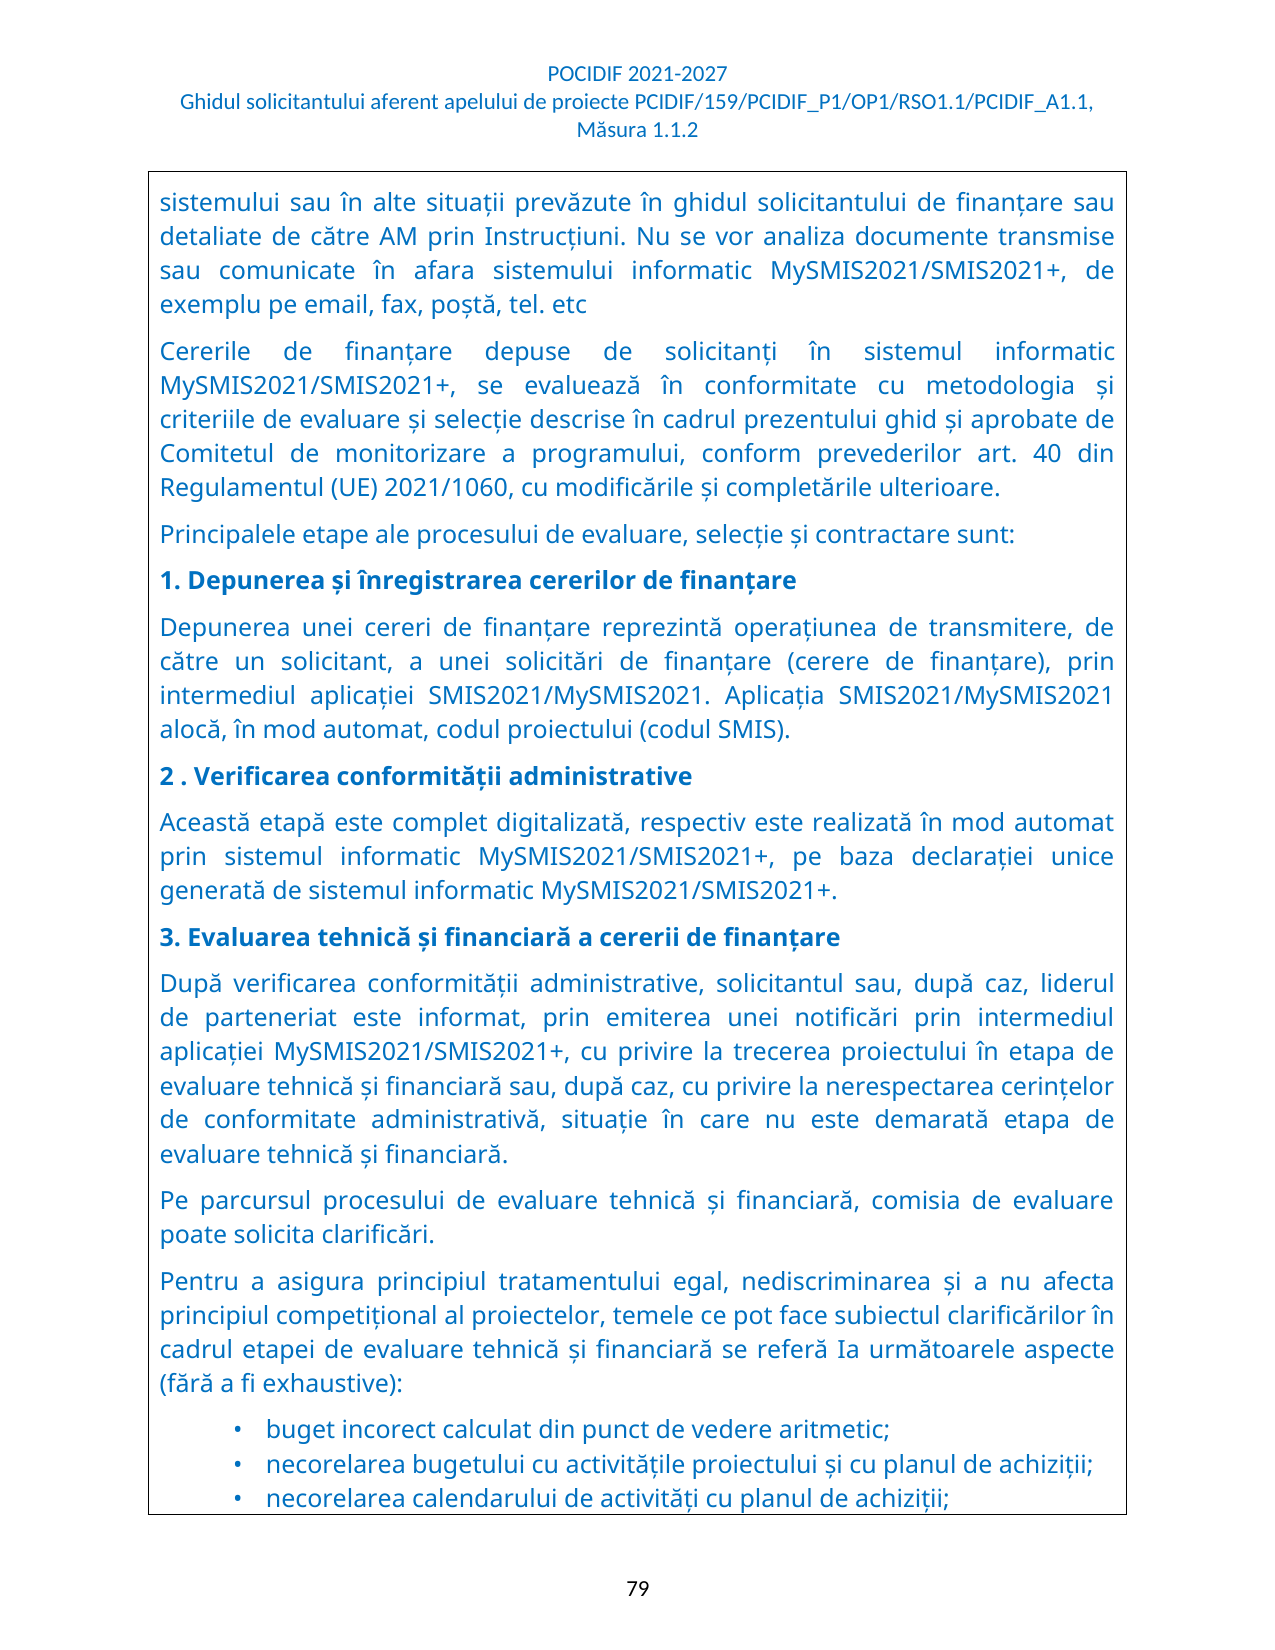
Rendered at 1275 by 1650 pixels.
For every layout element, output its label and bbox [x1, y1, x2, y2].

table_header [149, 172, 1126, 1514]
